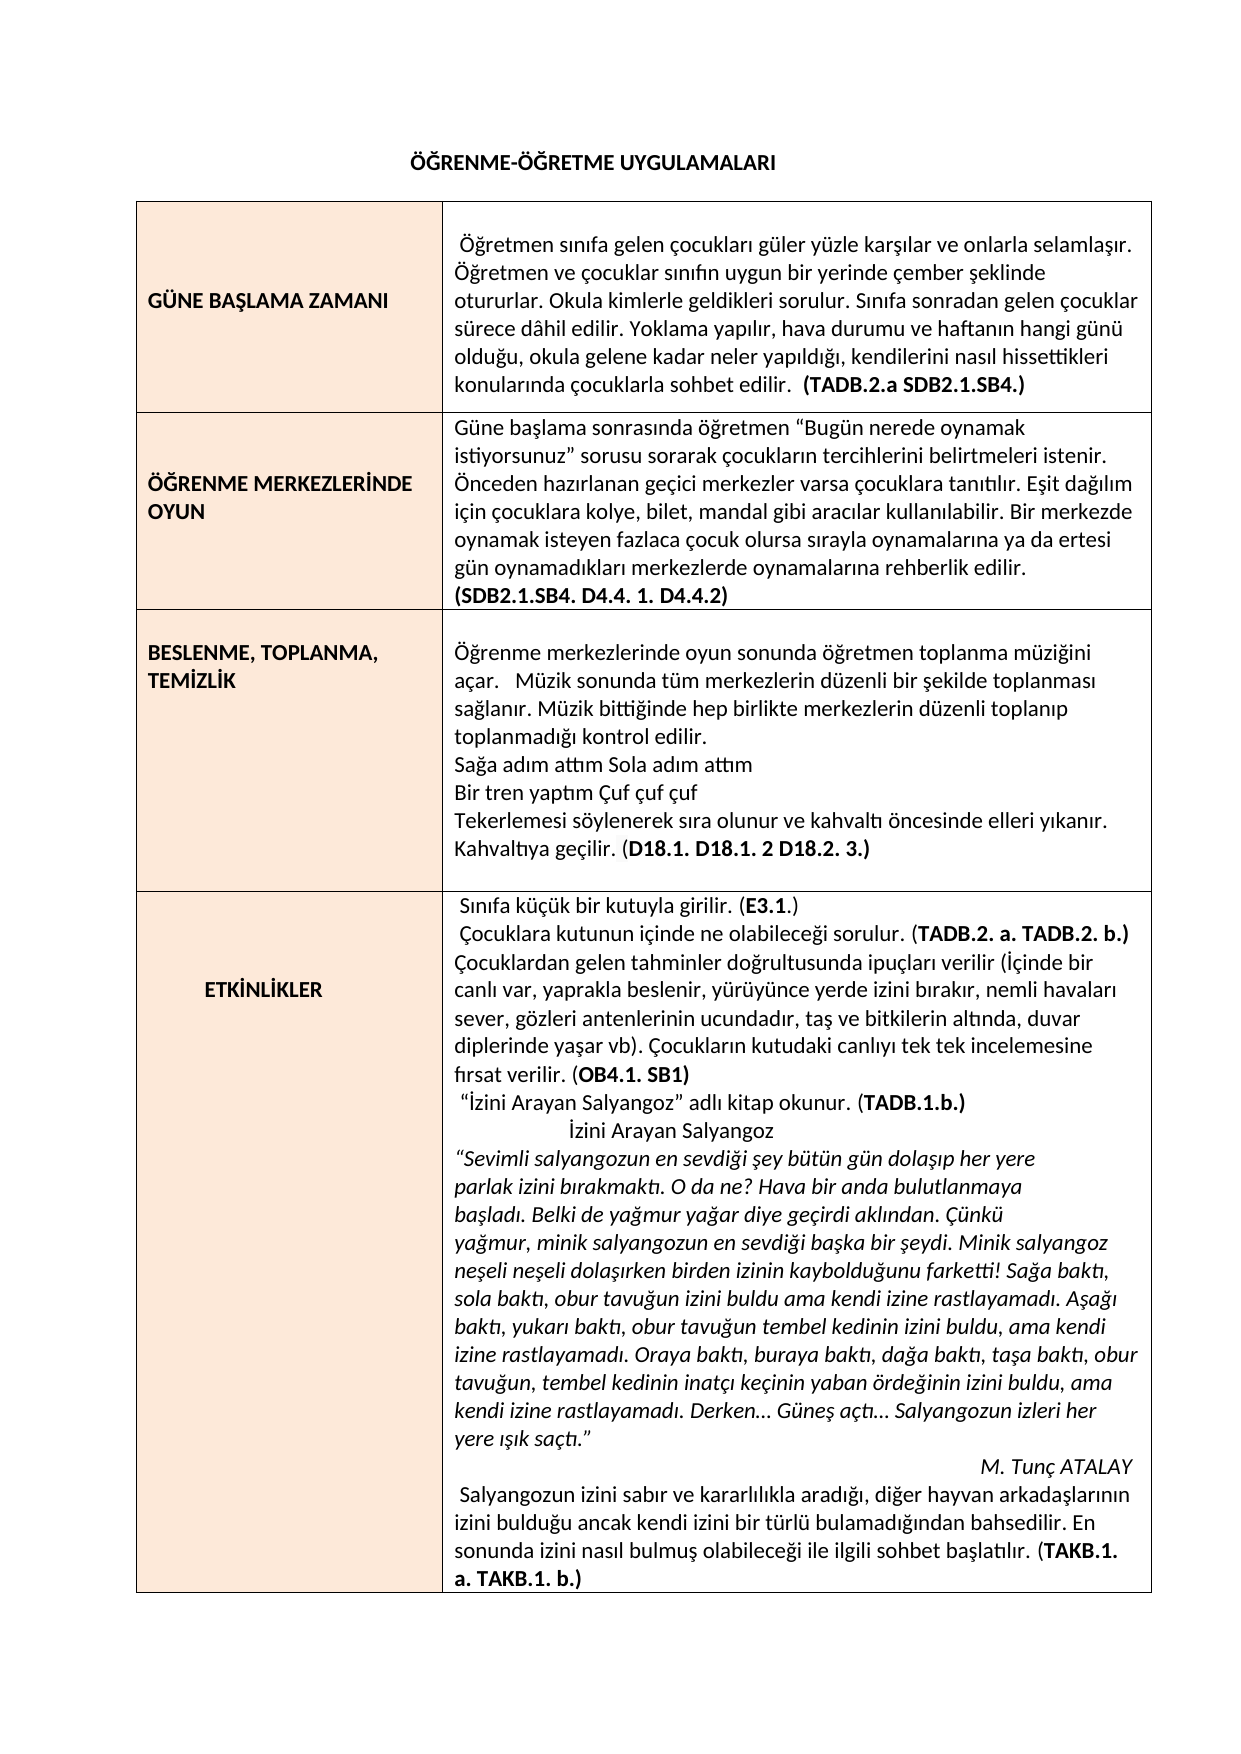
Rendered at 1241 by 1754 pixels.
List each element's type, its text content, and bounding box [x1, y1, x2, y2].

table_header GÜNE BAŞLAMA ZAMANI [137, 202, 442, 412]
table_cell Güne başlama sonrasında öğretmen “Bugün nerede oynamak istiyorsunuz” sorusu sorarak çocukların tercihlerini belirtmeleri istenir. Önceden hazırlanan geçici merkezler varsa çocuklara tanıtılır. Eşit dağılım için çocuklara kolye, bilet, mandal gibi aracılar kullanılabilir. Bir merkezde oynamak isteyen fazlaca çocuk olursa sırayla oynamalarına ya da ertesi gün oynamadıkları merkezlerde oynamalarına rehberlik edilir. (SDB2.1.SB4. D4.4. 1. D4.4.2) [443, 413, 1151, 609]
table_header Öğretmen sınıfa gelen çocukları güler yüzle karşılar ve onlarla selamlaşır. Öğretmen ve çocuklar sınıfın uygun bir yerinde çember şeklinde otururlar. Okula kimlerle geldikleri sorulur. Sınıfa sonradan gelen çocuklar sürece dâhil edilir. Yoklama yapılır, hava durumu ve haftanın hangi günü olduğu, okula gelene kadar neler yapıldığı, kendilerini nasıl hissettikleri konularında çocuklarla sohbet edilir. (TADB.2.a SDB2.1.SB4.) [443, 202, 1151, 412]
table_cell Öğrenme merkezlerinde oyun sonunda öğretmen toplanma müziğini açar. Müzik sonunda tüm merkezlerin düzenli bir şekilde toplanması sağlanır. Müzik bittiğinde hep birlikte merkezlerin düzenli toplanıp toplanmadığı kontrol edilir. Sağa adım attım Sola adım attım Bir tren yaptım Çuf çuf çuf Tekerlemesi söylenerek sıra olunur ve kahvaltı öncesinde elleri yıkanır. Kahvaltıya geçilir. (D18.1. D18.1. 2 D18.2. 3.) [443, 610, 1151, 891]
text ÖĞRENME-ÖĞRETME UYGULAMALARI [148, 148, 1093, 176]
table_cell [443, 892, 1151, 1592]
table_cell ETKİNLİKLER [137, 892, 442, 1592]
table_cell ÖĞRENME MERKEZLERİNDE OYUN [137, 413, 442, 609]
table_cell BESLENME, TOPLANMA, TEMİZLİK [137, 610, 442, 891]
